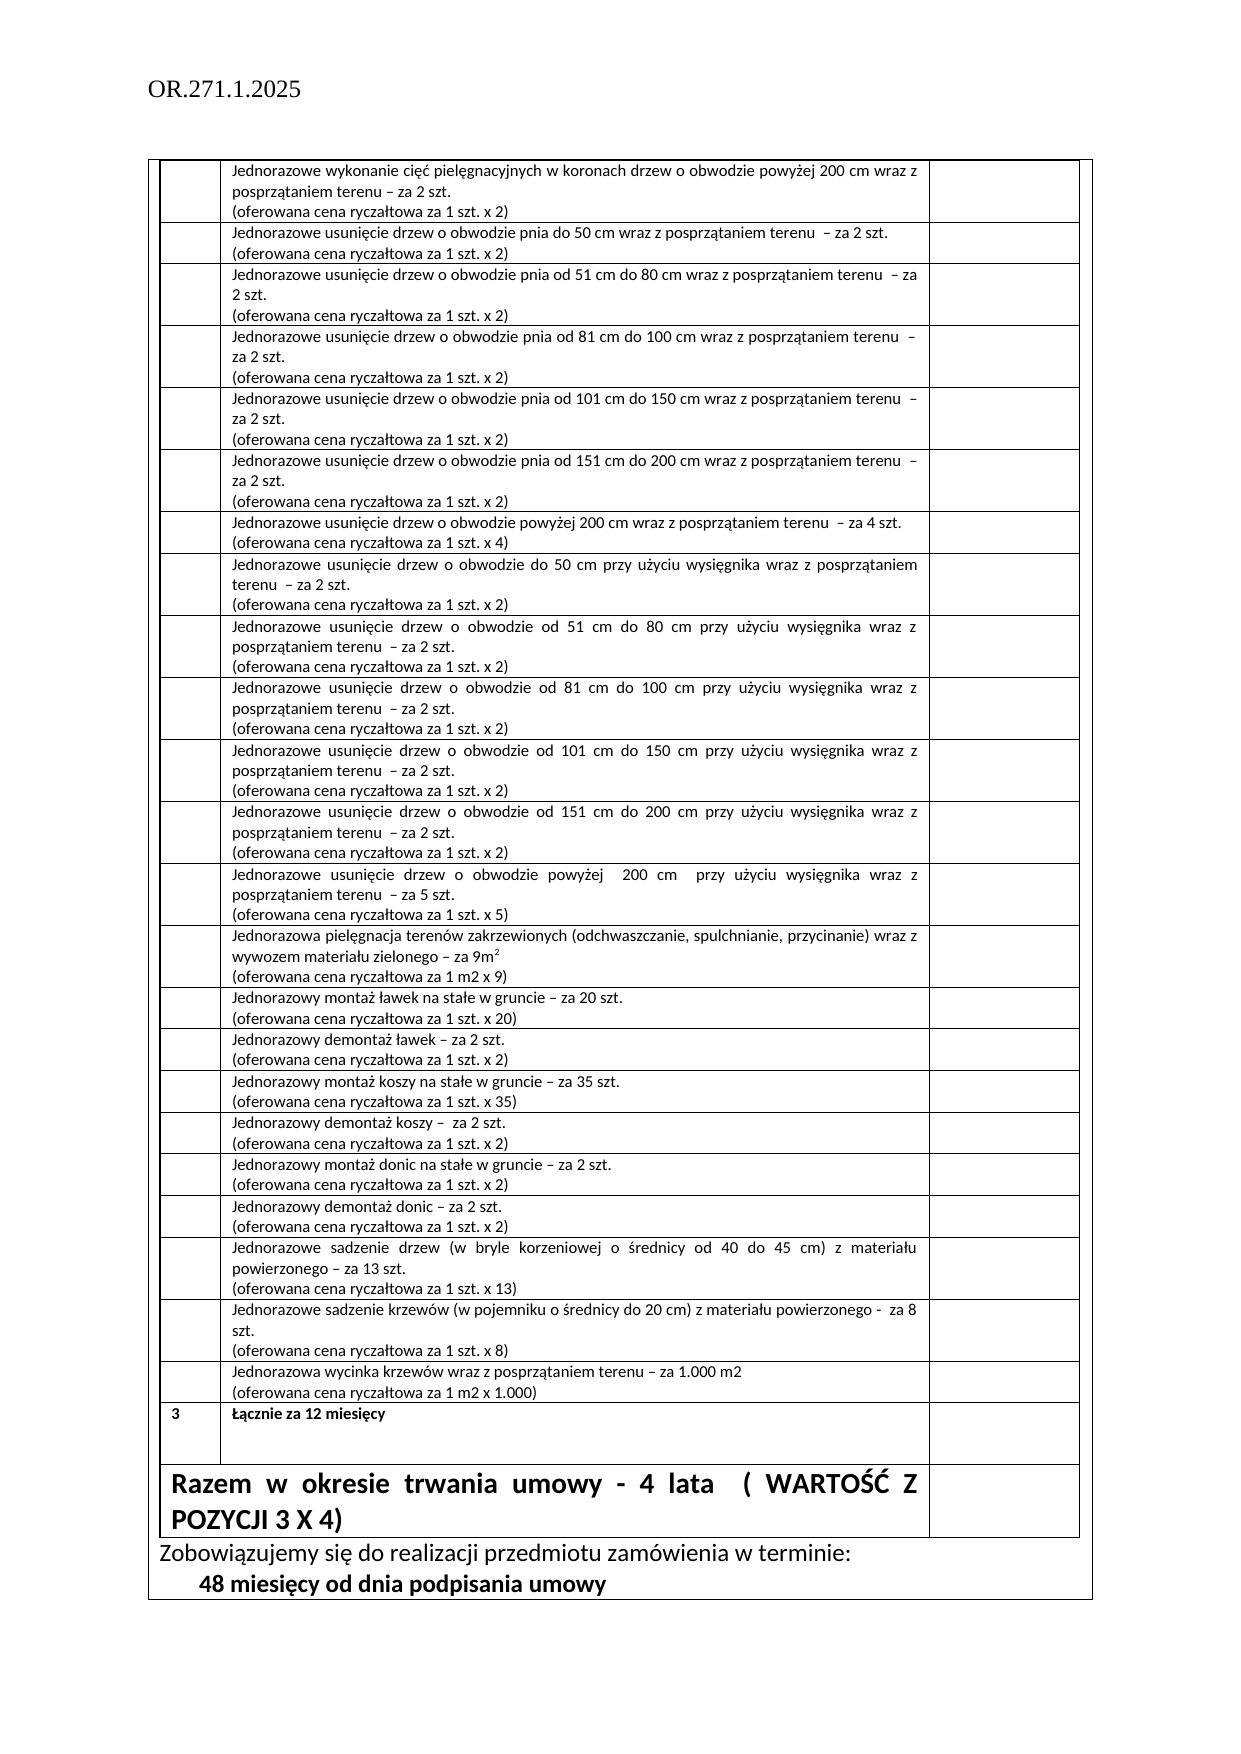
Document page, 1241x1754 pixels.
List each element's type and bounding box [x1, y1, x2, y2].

table_cell [149, 160, 1092, 1599]
